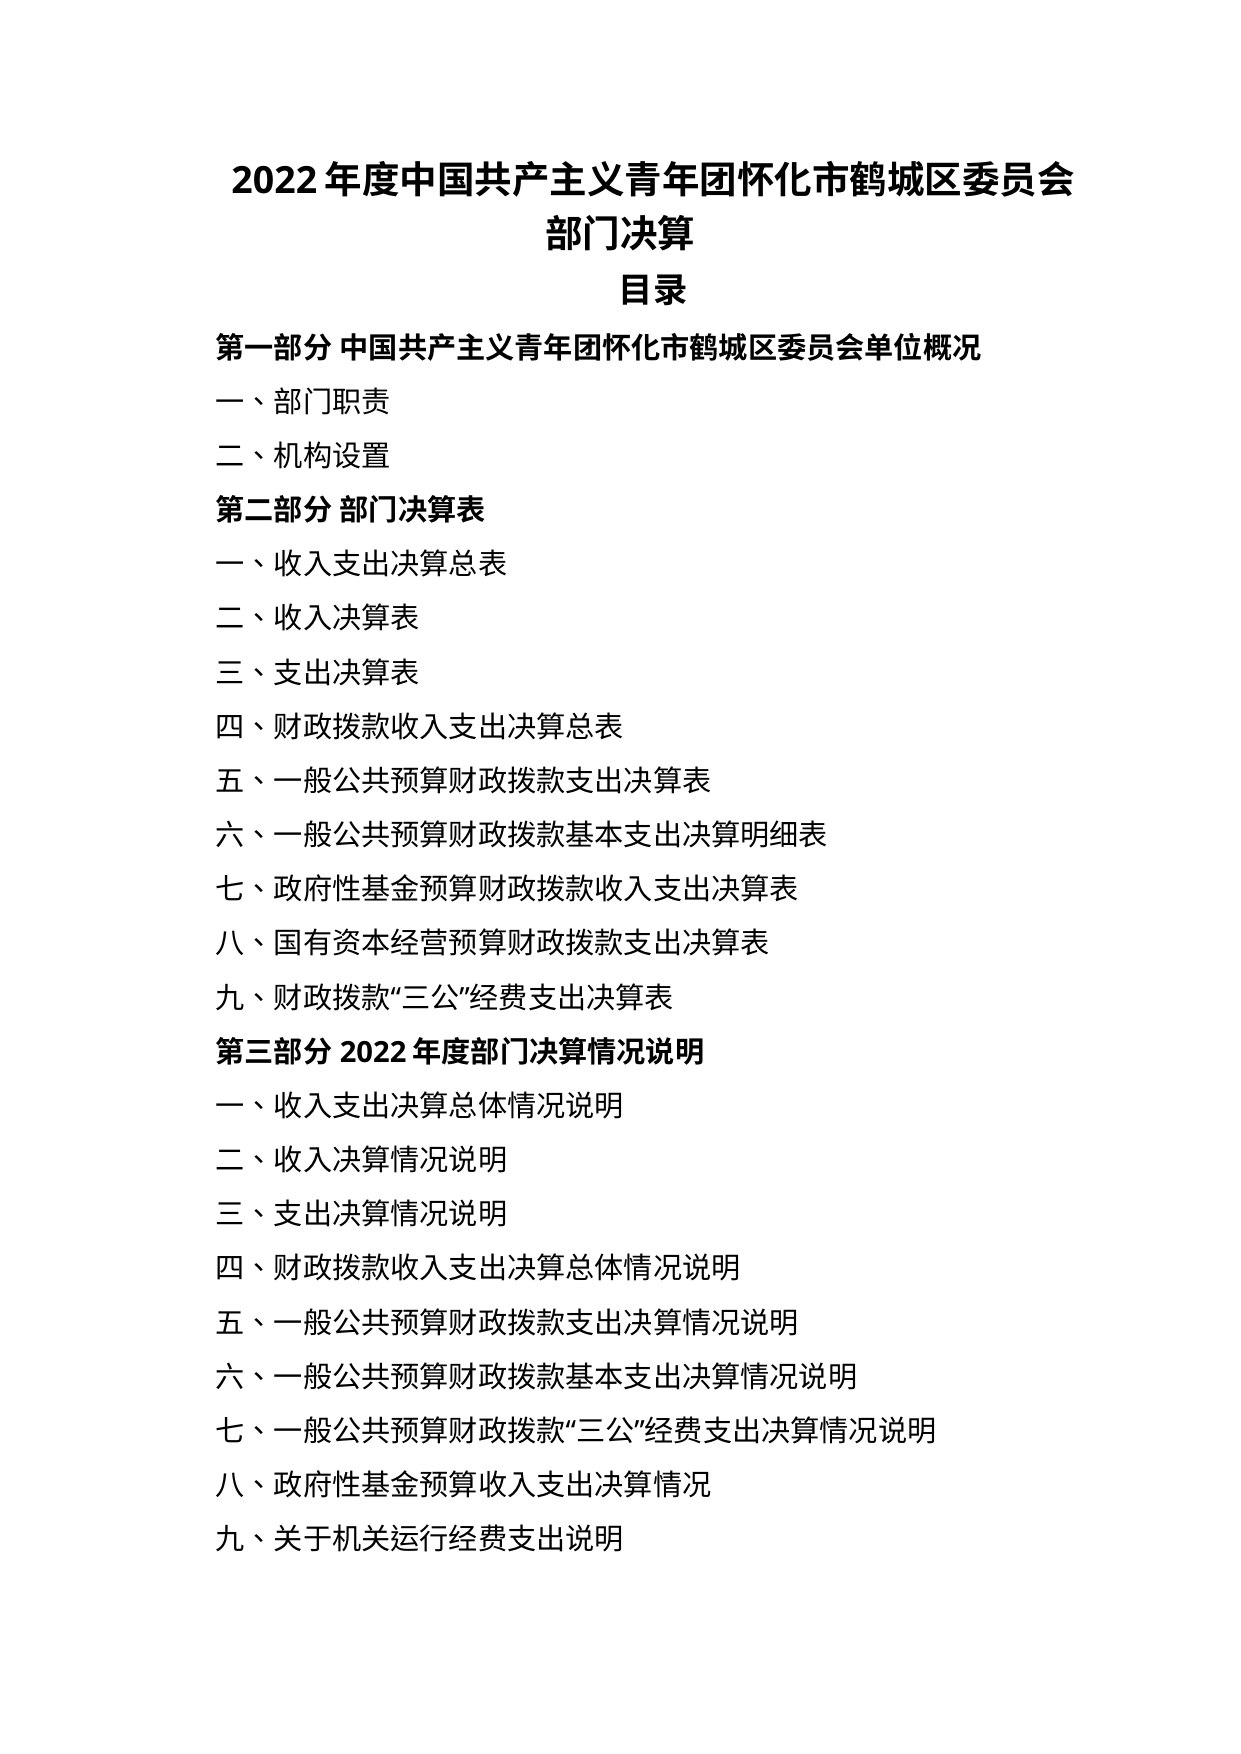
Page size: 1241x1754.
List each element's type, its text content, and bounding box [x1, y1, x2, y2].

text 目录 [150, 258, 1090, 312]
text 一、收入支出决算总表 [150, 529, 1090, 583]
text 九、财政拨款“三公”经费支出决算表 [150, 962, 1090, 1017]
text 三、支出决算情况说明 [150, 1179, 1090, 1233]
text 九、关于机关运行经费支出说明 [150, 1504, 1090, 1558]
text 二、收入决算情况说明 [150, 1125, 1090, 1179]
text 六、一般公共预算财政拨款基本支出决算明细表 [150, 800, 1090, 854]
text 八、国有资本经营预算财政拨款支出决算表 [150, 908, 1090, 962]
text 六、一般公共预算财政拨款基本支出决算情况说明 [150, 1342, 1090, 1396]
text 四、财政拨款收入支出决算总体情况说明 [150, 1233, 1090, 1287]
text 二、机构设置 [150, 421, 1090, 475]
text 第二部分 部门决算表 [150, 475, 1090, 529]
text 三、支出决算表 [150, 637, 1090, 692]
text 2022年度中国共产主义青年团怀化市鹤城区委员会部门决算 [150, 150, 1090, 258]
text 二、收入决算表 [150, 583, 1090, 637]
text 四、财政拨款收入支出决算总表 [150, 692, 1090, 746]
text 五、一般公共预算财政拨款支出决算表 [150, 746, 1090, 800]
text 第三部分 2022年度部门决算情况说明 [150, 1017, 1090, 1071]
text 五、一般公共预算财政拨款支出决算情况说明 [150, 1287, 1090, 1342]
text 八、政府性基金预算收入支出决算情况 [150, 1450, 1090, 1504]
text 一、部门职责 [150, 367, 1090, 421]
text 七、政府性基金预算财政拨款收入支出决算表 [150, 854, 1090, 908]
text 一、收入支出决算总体情况说明 [150, 1071, 1090, 1125]
text 七、一般公共预算财政拨款“三公”经费支出决算情况说明 [150, 1396, 1090, 1450]
text 第一部分 中国共产主义青年团怀化市鹤城区委员会单位概况 [150, 312, 1090, 367]
